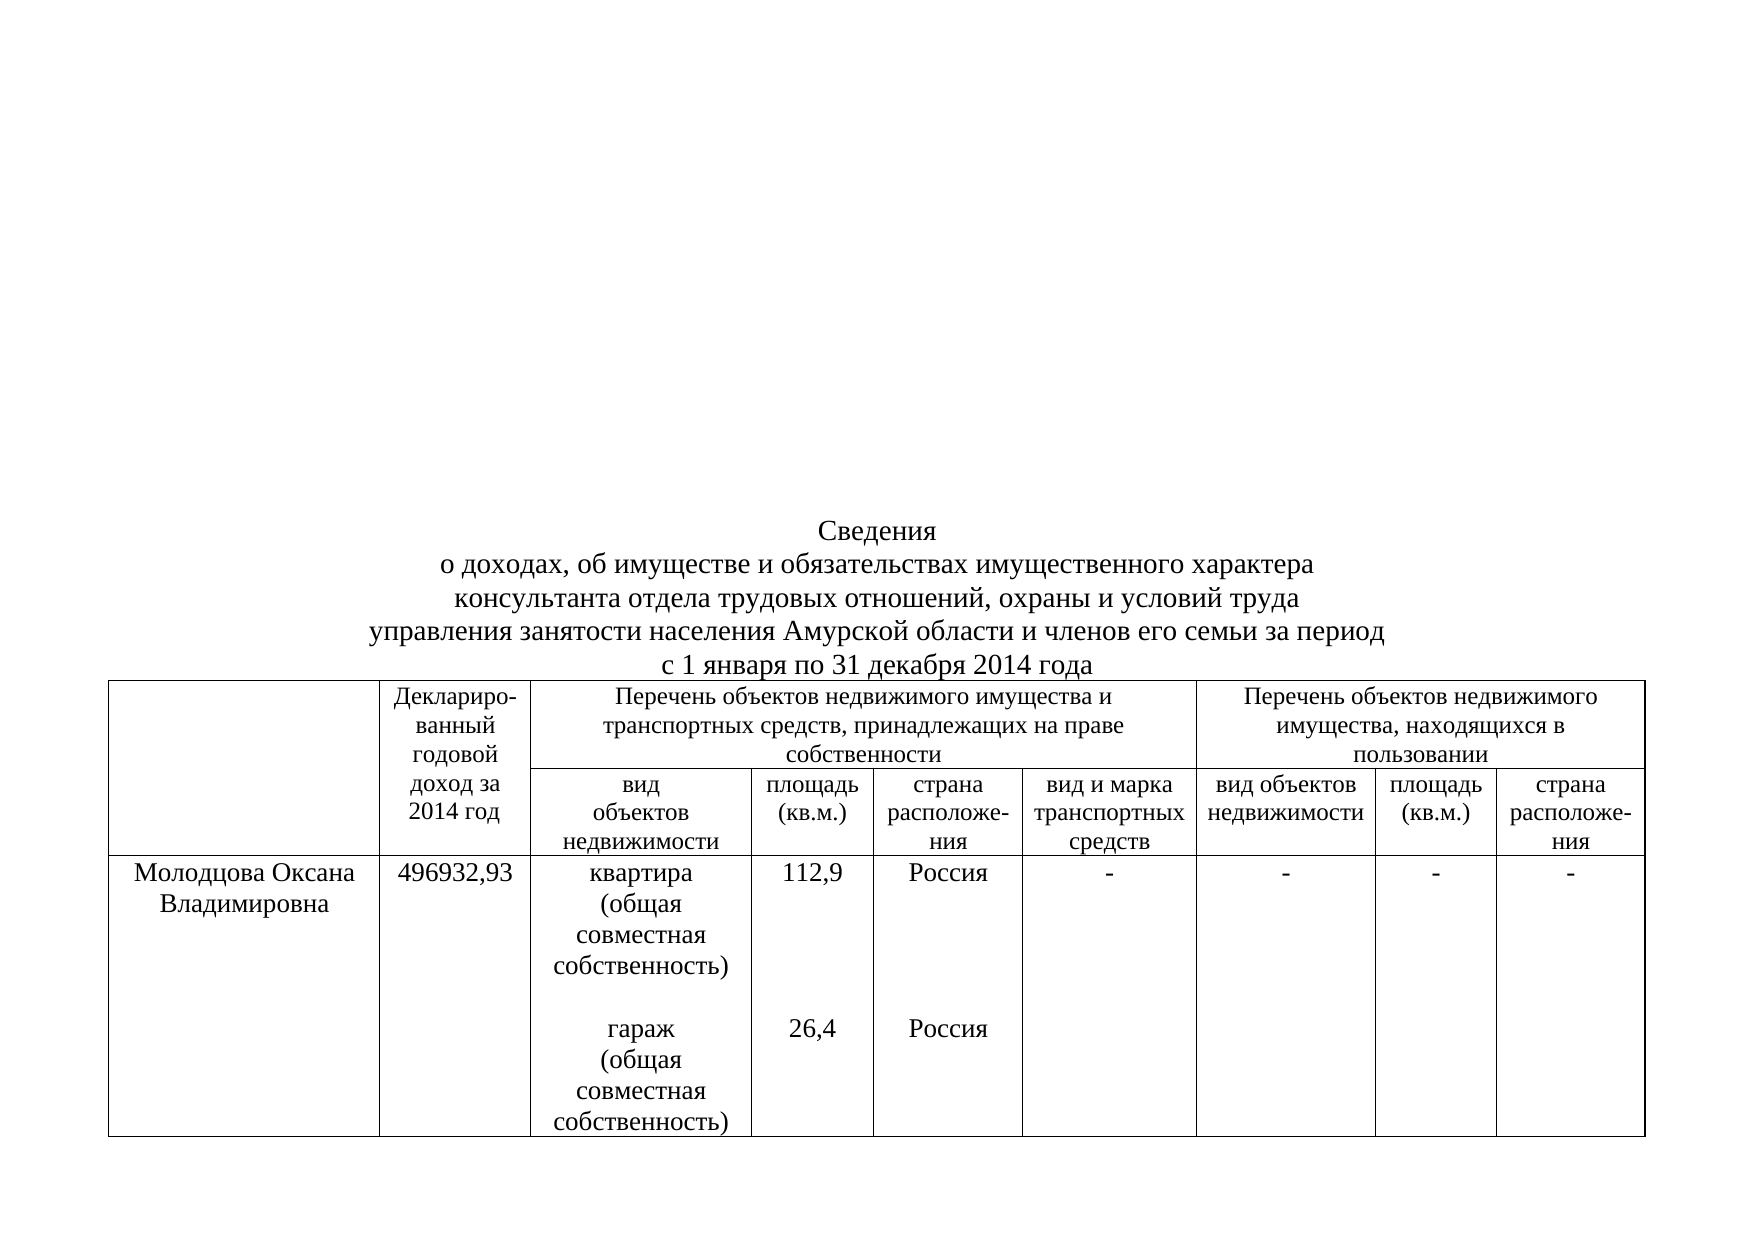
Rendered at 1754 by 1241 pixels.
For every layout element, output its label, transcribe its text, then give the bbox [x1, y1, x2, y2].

table_cell - [1376, 856, 1496, 1136]
table_header Перечень объектов недвижимого имущества и транспортных средств, принадлежащих на праве собственности [531, 681, 1196, 768]
table_cell площадь (кв.м.) [752, 769, 873, 855]
table_cell - [1497, 856, 1644, 1136]
text консультанта отдела трудовых отношений, охраны и условий труда [118, 580, 1636, 613]
table_cell страна расположе-ния [1497, 769, 1644, 855]
text с 1 января по 31 декабря 2014 года [118, 647, 1636, 680]
table_cell 112,9 26,4 [752, 856, 873, 1136]
table_header Перечень объектов недвижимого имущества, находящихся в пользовании [1197, 681, 1644, 768]
table_cell квартира (общая совместная собственность) гараж (общая совместная собственность) [531, 856, 751, 1136]
table_cell 496932,93 [380, 856, 530, 1136]
table_cell вид и марка транспортных средств [1023, 769, 1196, 855]
table_cell Молодцова Оксана Владимировна [109, 856, 379, 1136]
table_cell Россия Россия [874, 856, 1022, 1136]
table_header Деклариро- ванный годовой доход за 2014 год [380, 681, 530, 855]
table_cell страна расположе-ния [874, 769, 1022, 855]
text управления занятости населения Амурской области и членов его семьи за период [118, 613, 1636, 647]
table_cell площадь (кв.м.) [1376, 769, 1496, 855]
table_cell - [1197, 856, 1375, 1136]
table_cell - [1023, 856, 1196, 1136]
text о доходах, об имуществе и обязательствах имущественного характера [118, 546, 1636, 580]
text Сведения [118, 513, 1636, 546]
table_cell вид объектов недвижимости [531, 769, 751, 855]
table_cell вид объектов недвижимости [1197, 769, 1375, 855]
table_header [109, 681, 379, 855]
